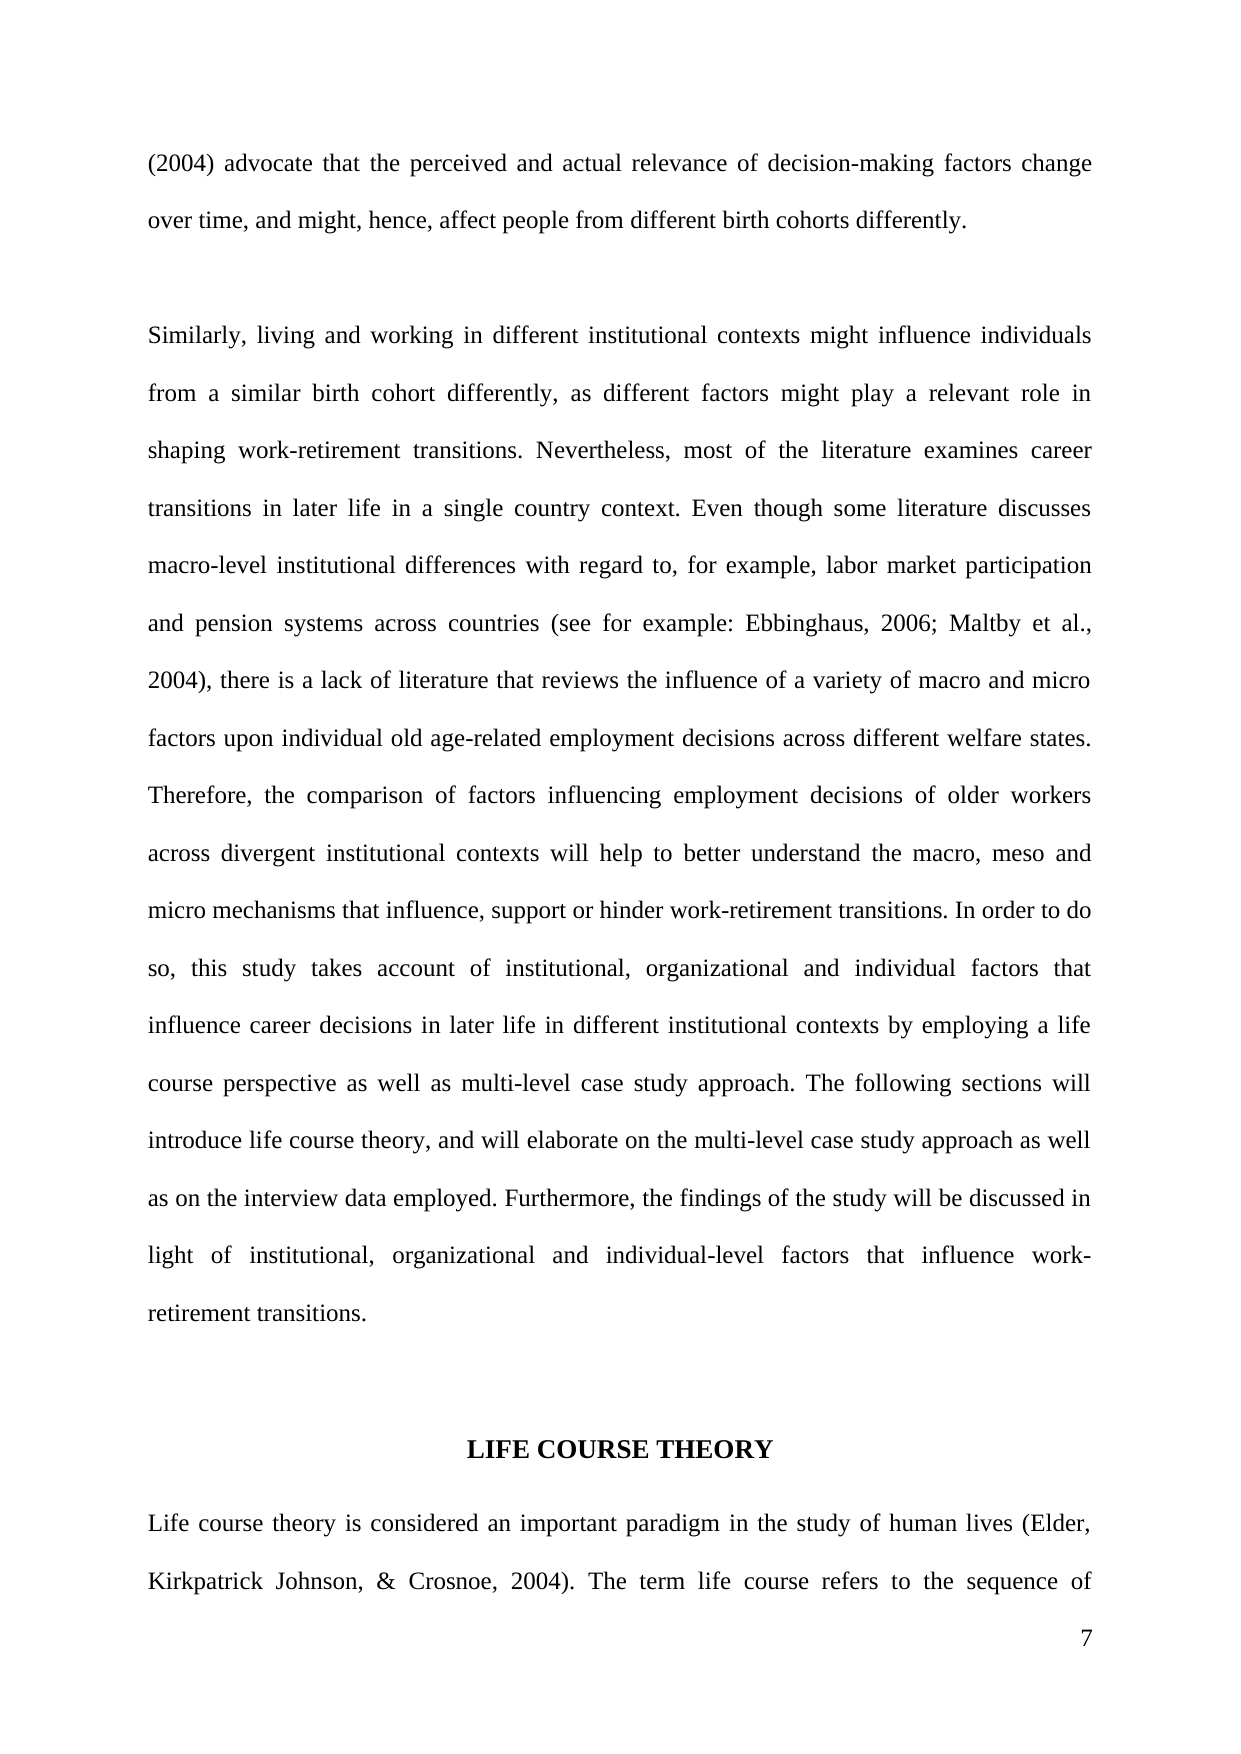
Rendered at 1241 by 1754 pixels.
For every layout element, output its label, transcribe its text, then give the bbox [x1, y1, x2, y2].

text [148, 148, 1093, 234]
text Similarly, living and working in different institutional contexts might influence individuals from a similar birth cohort differently, as different factors might play a relevant role in shaping work-retirement transitions. Nevertheless, most of the literature examines career transitions in later life in a single country context. Even though some literature discusses macro-level institutional differences with regard to, for example, labor market participation and pension systems across countries (see for example: Ebbinghaus, 2006; Maltby et al., 2004), there is a lack of literature that reviews the influence of a variety of macro and micro factors upon individual old age-related employment decisions across different welfare states. Therefore, the comparison of factors influencing employment decisions of older workers across divergent institutional contexts will help to better understand the macro, meso and micro mechanisms that influence, support or hinder work-retirement transitions. In order to do so, this study takes account of institutional, organizational and individual factors that influence career decisions in later life in different institutional contexts by employing a life course perspective as well as multi-level case study approach. The following sections will introduce life course theory, and will elaborate on the multi-level case study approach as well as on the interview data employed. Furthermore, the findings of the study will be discussed in light of institutional, organizational and individual-level factors that influence work-retirement transitions. [148, 320, 1093, 1326]
subtitle LIFE COURSE THEORY [148, 1433, 1093, 1464]
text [148, 1508, 1093, 1594]
